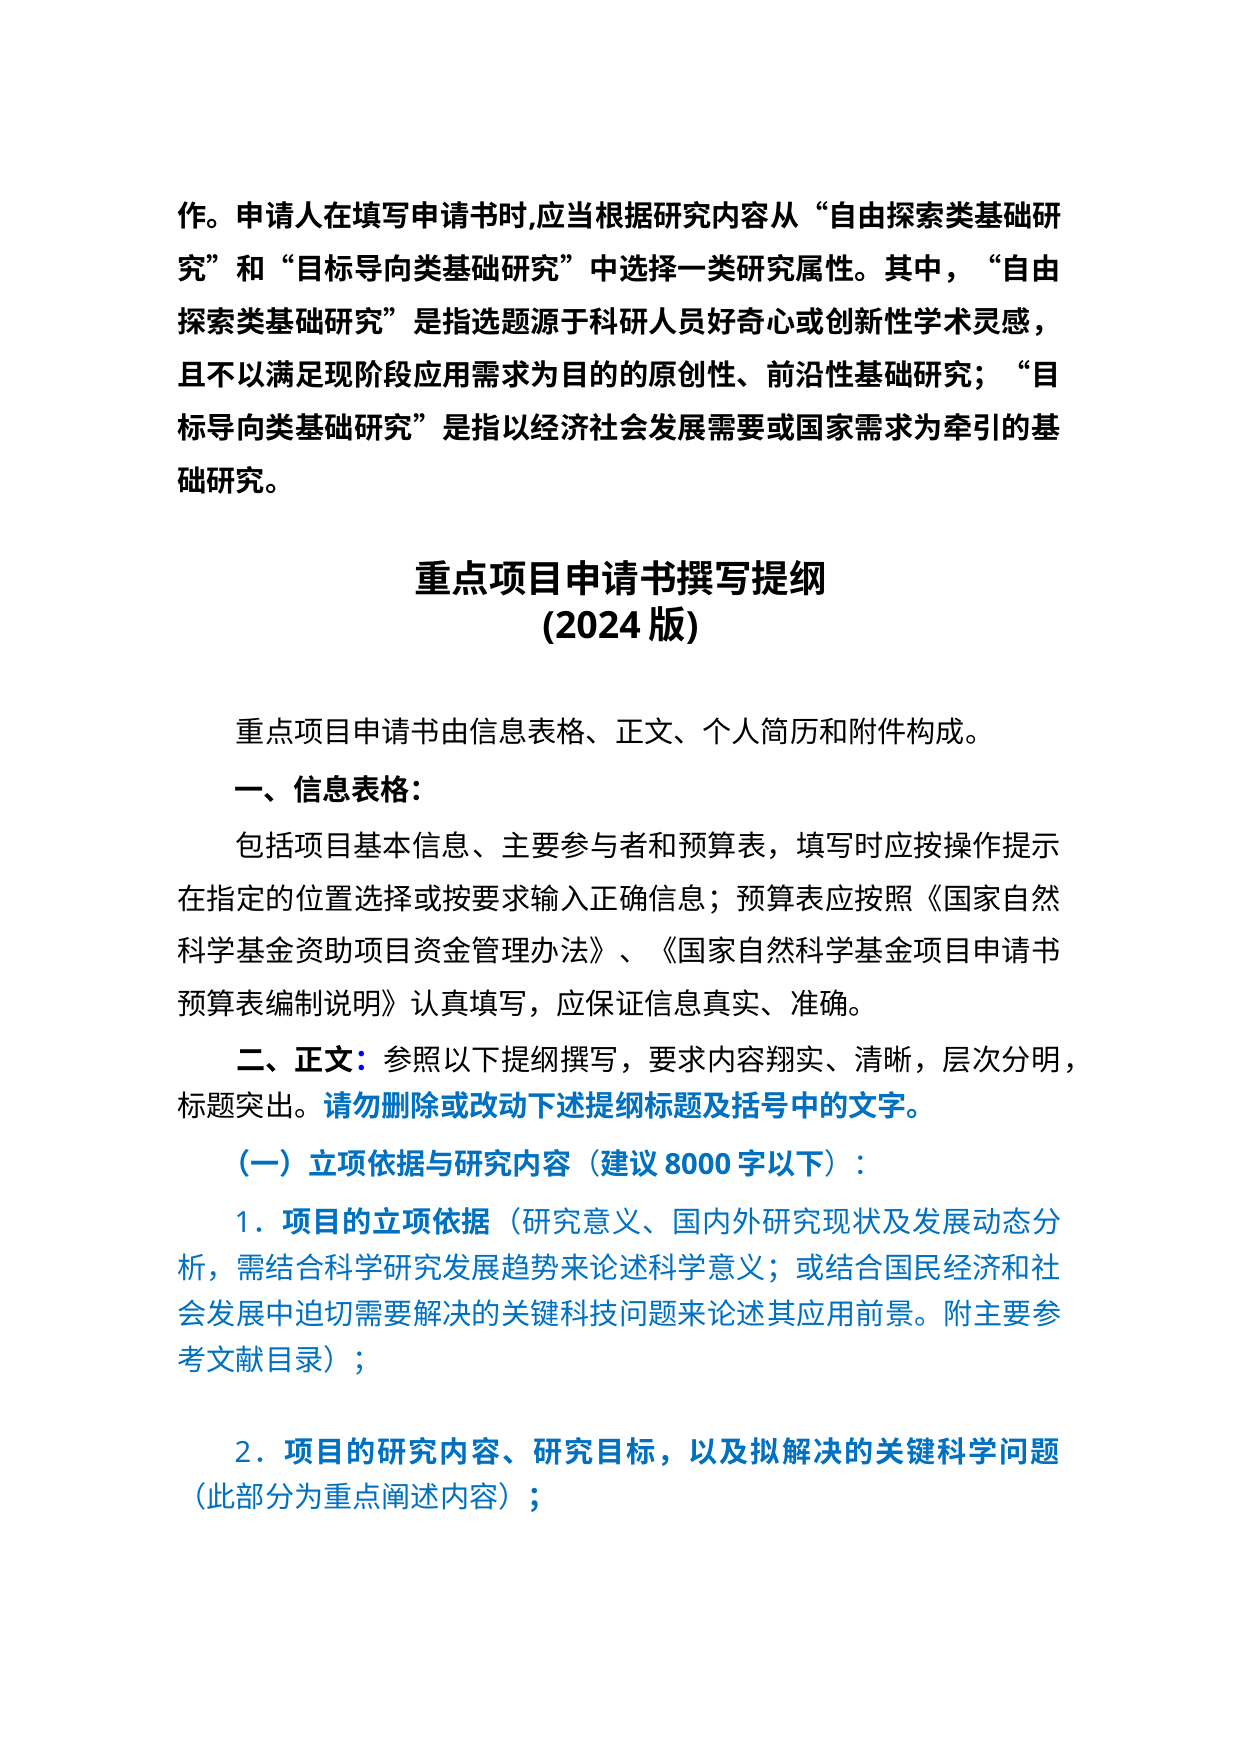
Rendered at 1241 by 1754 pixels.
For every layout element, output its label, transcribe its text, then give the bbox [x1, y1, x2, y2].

text 1．项目的立项依据（研究意义、国内外研究现状及发展动态分析，需结合科学研究发展趋势来论述科学意义；或结合国民经济和社会发展中迫切需要解决的关键科技问题来论述其应用前景。附主要参考文献目录）； [177, 1196, 1063, 1379]
text （一）立项依据与研究内容（建议8000字以下）： [221, 1138, 1063, 1184]
text (2024版) [177, 602, 1063, 647]
text 2．项目的研究内容、研究目标，以及拟解决的关键科学问题（此部分为重点阐述内容）； [177, 1425, 1063, 1517]
text 重点项目申请书撰写提纲 [177, 556, 1063, 602]
text 一、信息表格： [177, 764, 1063, 810]
text 二、正文：参照以下提纲撰写，要求内容翔实、清晰，层次分明，标题突出。请勿删除或改动下述提纲标题及括号中的文字。 [177, 1034, 1063, 1125]
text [177, 193, 1063, 499]
text 包括项目基本信息、主要参与者和预算表，填写时应按操作提示在指定的位置选择或按要求输入正确信息；预算表应按照《国家自然科学基金资助项目资金管理办法》、《国家自然科学基金项目申请书预算表编制说明》认真填写，应保证信息真实、准确。 [177, 822, 1063, 1023]
text 重点项目申请书由信息表格、正文、个人简历和附件构成。 [177, 706, 1063, 752]
